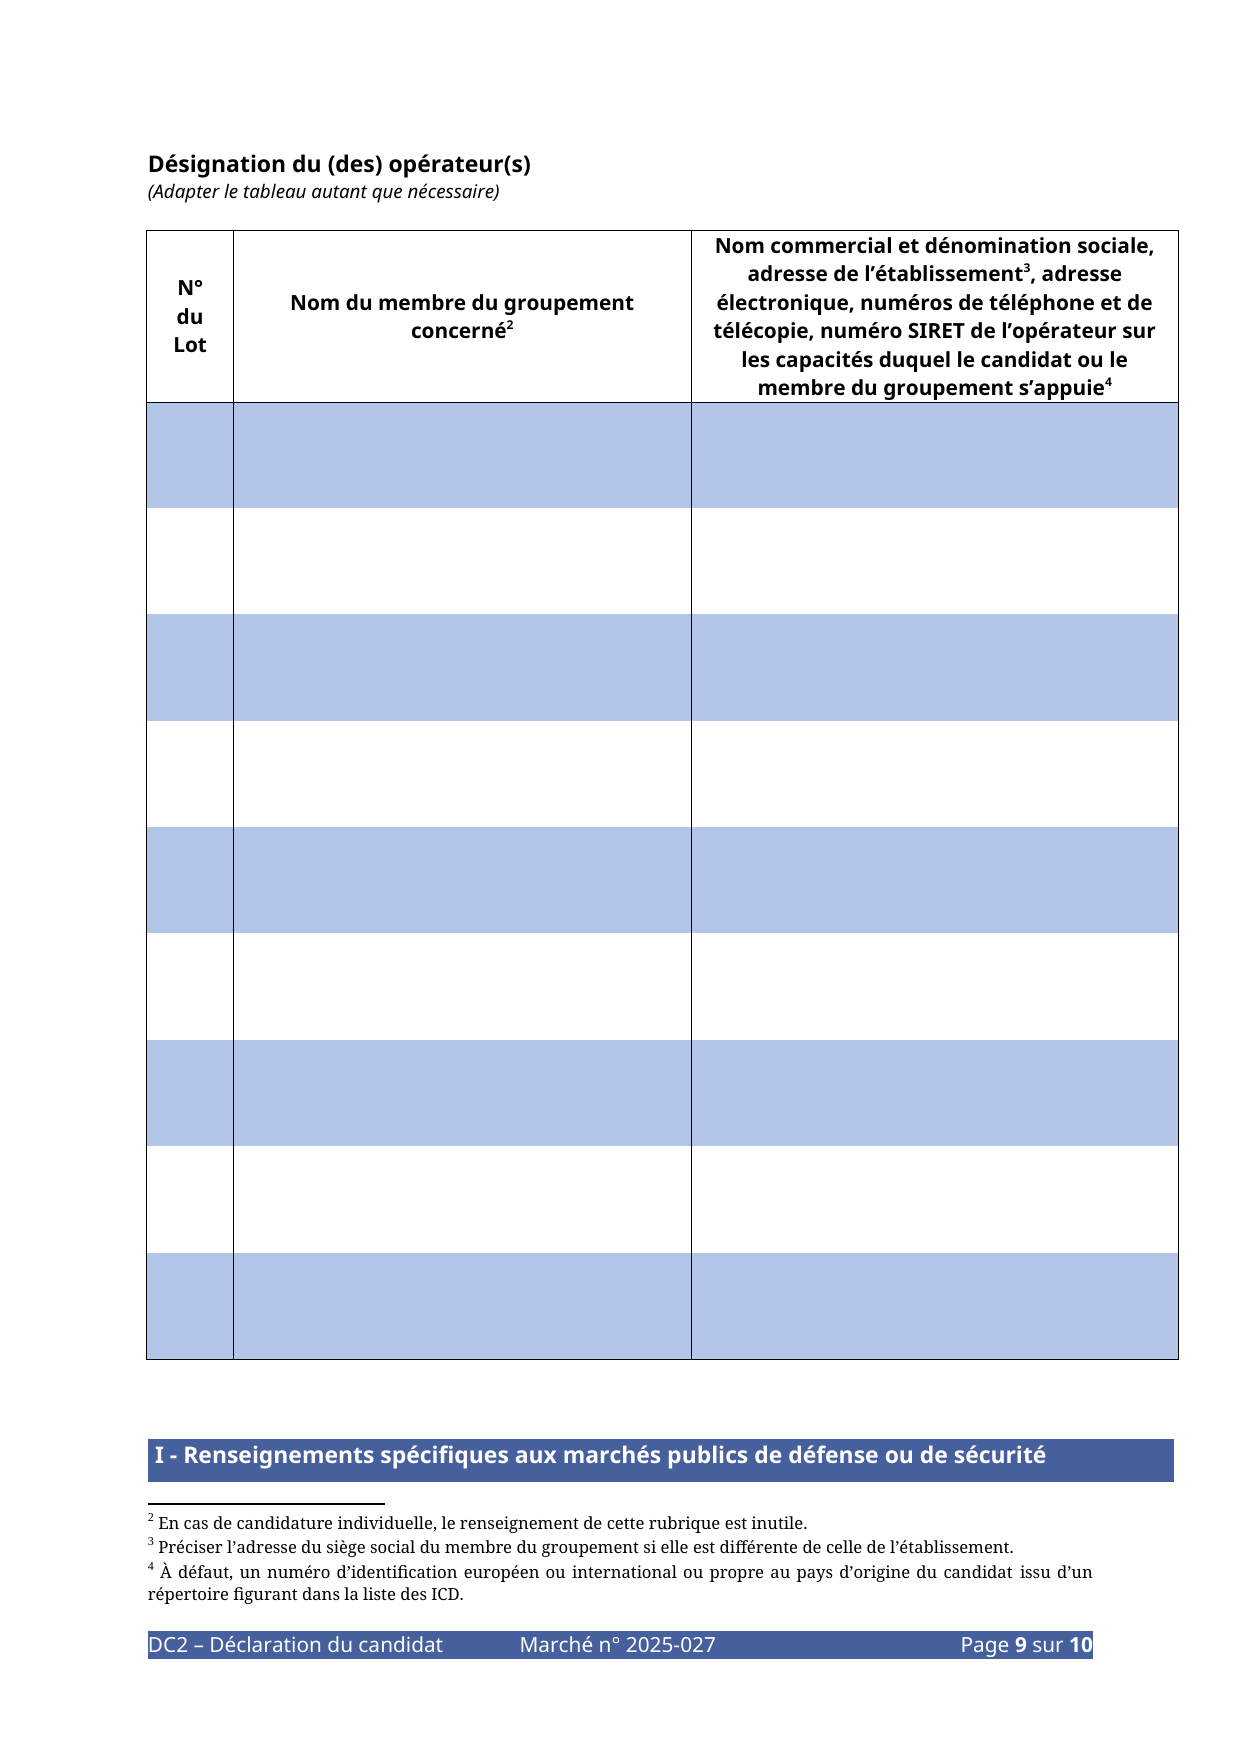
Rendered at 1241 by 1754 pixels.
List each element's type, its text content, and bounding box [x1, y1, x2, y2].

table_cell [692, 1146, 1178, 1252]
table_header Nom commercial et dénomination sociale, adresse de l’établissement, adresse électronique, numéros de téléphone et de télécopie, numéro SIRET de l’opérateur sur les capacités duquel le candidat ou le membre du groupement s’appuie [692, 231, 1178, 402]
table_cell [692, 1040, 1178, 1146]
table_cell [147, 1253, 233, 1359]
table_cell [692, 933, 1178, 1040]
table_cell [147, 827, 233, 933]
table_cell [234, 933, 691, 1040]
table_cell [234, 1040, 691, 1146]
table_cell [234, 827, 691, 933]
text Désignation du (des) opérateur(s) [148, 148, 1093, 179]
text (Adapter le tableau autant que nécessaire) [148, 179, 1093, 204]
table_cell [234, 1146, 691, 1252]
table_cell [234, 508, 691, 614]
table_cell [692, 614, 1178, 721]
table_header N° du Lot [147, 231, 233, 402]
table_cell [692, 721, 1178, 827]
table_header I - Renseignements spécifiques aux marchés publics de défense ou de sécurité [148, 1439, 1174, 1482]
table_cell [692, 508, 1178, 614]
table_cell [147, 508, 233, 614]
table_cell [147, 403, 233, 508]
table_cell [692, 1253, 1178, 1359]
table_cell [234, 721, 691, 827]
table_cell [234, 403, 691, 508]
table_cell [147, 614, 233, 721]
table_cell [692, 403, 1178, 508]
table_cell [147, 933, 233, 1040]
table_cell [234, 1253, 691, 1359]
table_cell [692, 827, 1178, 933]
table_cell [147, 721, 233, 827]
table_cell [147, 1040, 233, 1146]
table_header Nom du membre du groupement concerné [234, 231, 691, 402]
table_cell [234, 614, 691, 721]
table_cell [147, 1146, 233, 1252]
